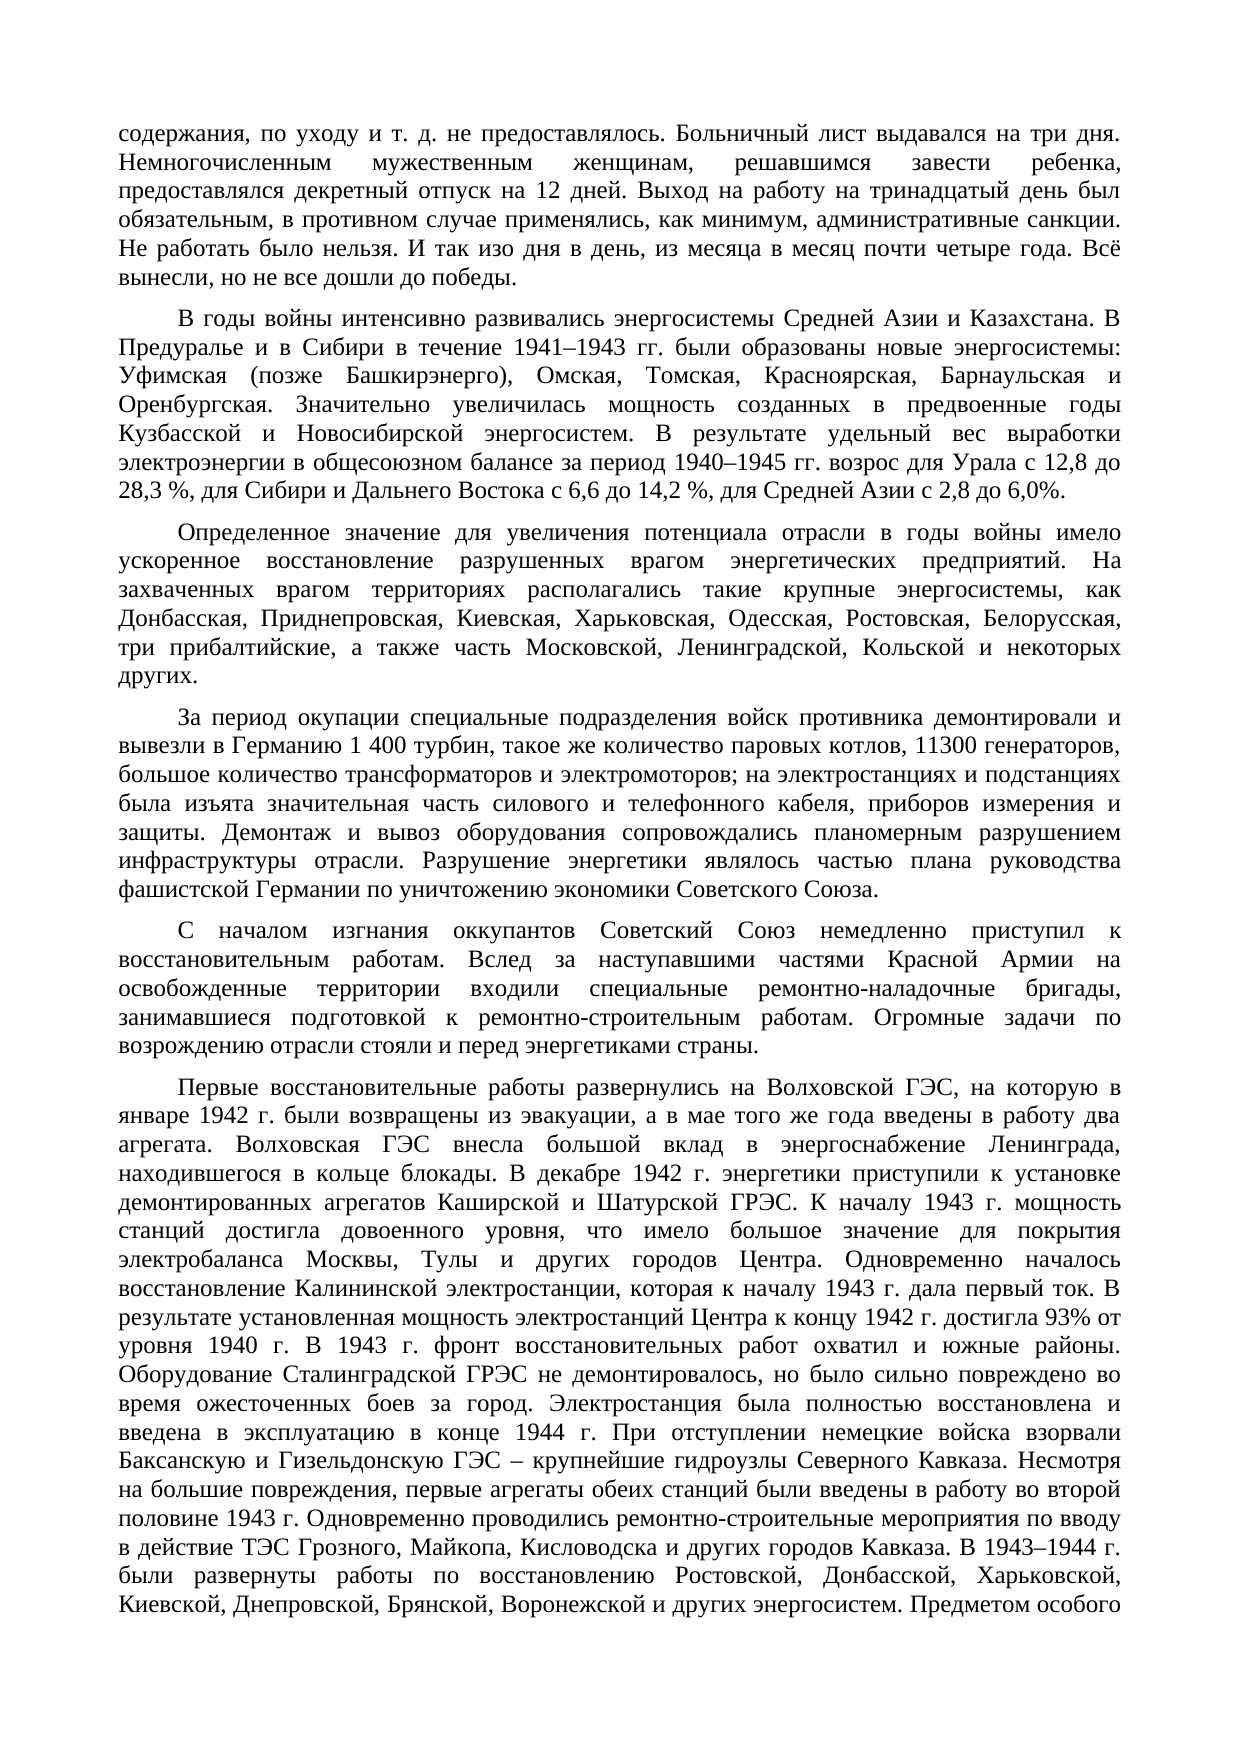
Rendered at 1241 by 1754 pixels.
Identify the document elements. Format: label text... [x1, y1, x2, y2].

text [118, 1072, 1122, 1618]
text В годы войны интенсивно развивались энергосистемы Средней Азии и Казахстана. В Предуралье и в Сибири в течение 1941–1943 гг. были образованы новые энергосистемы: Уфимская (позже Башкирэнерго), Омская, Томская, Красноярская, Барнаульская и Оренбургская. Значительно увеличилась мощность созданных в предвоенные годы Кузбасской и Новосибирской энергосистем. В результате удельный вес выработки электроэнергии в общесоюзном балансе за период 1940–1945 гг. возрос для Урала с 12,8 до 28,3 %, для Сибири и Дальнего Востока с 6,6 до 14,2 %, для Средней Азии с 2,8 до 6,0%. [118, 303, 1122, 504]
text С началом изгнания оккупантов Советский Союз немедленно приступил к восстановительным работам. Вслед за наступавшими частями Красной Армии на освобожденные территории входили специальные ремонтно-наладочные бригады, занимавшиеся подготовкой к ремонтно-строительным работам. Огромные задачи по возрождению отрасли стояли и перед энергетиками страны. [118, 916, 1122, 1059]
text За период окупации специальные подразделения войск противника демонтировали и вывезли в Германию 1 400 турбин, такое же количество паровых котлов, 11300 генераторов, большое количество трансформаторов и электромоторов; на электростанциях и подстанциях была изъята значительная часть силового и телефонного кабеля, приборов измерения и защиты. Демонтаж и вывоз оборудования сопровождались планомерным разрушением инфраструктуры отрасли. Разрушение энергетики являлось частью плана руководства фашистской Германии по уничтожению экономики Советского Союза. [118, 702, 1122, 903]
text Определенное значение для увеличения потенциала отрасли в годы войны имело ускоренное восстановление разрушенных врагом энергетических предприятий. На захваченных врагом территориях располагались такие крупные энергосистемы, как Донбасская, Приднепровская, Киевская, Харьковская, Одесская, Ростовская, Белорусская, три прибалтийские, а также часть Московской, Ленинградской, Кольской и некоторых других. [118, 517, 1122, 689]
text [118, 118, 1122, 291]
